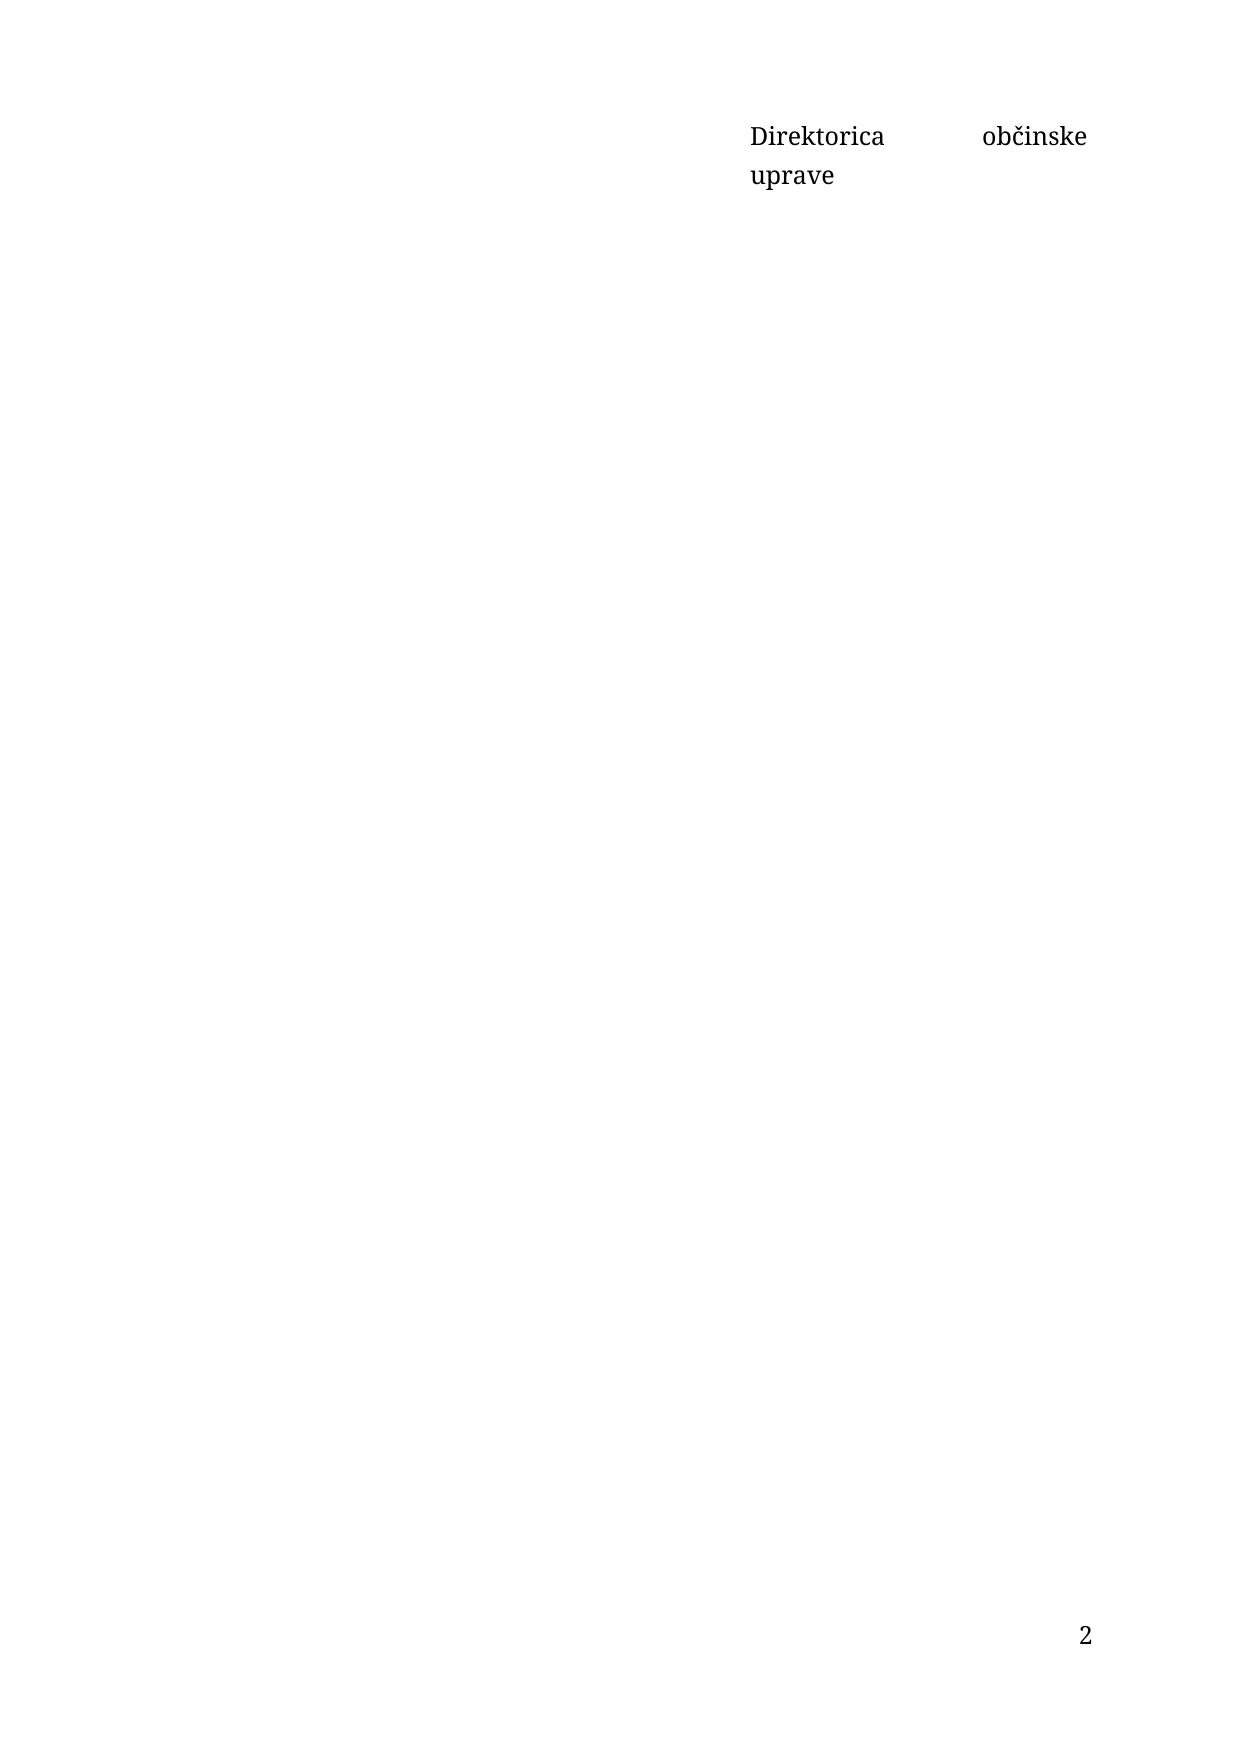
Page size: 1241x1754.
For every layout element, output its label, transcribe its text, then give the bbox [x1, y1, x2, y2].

table_cell Direktorica občinske uprave [743, 118, 1095, 196]
